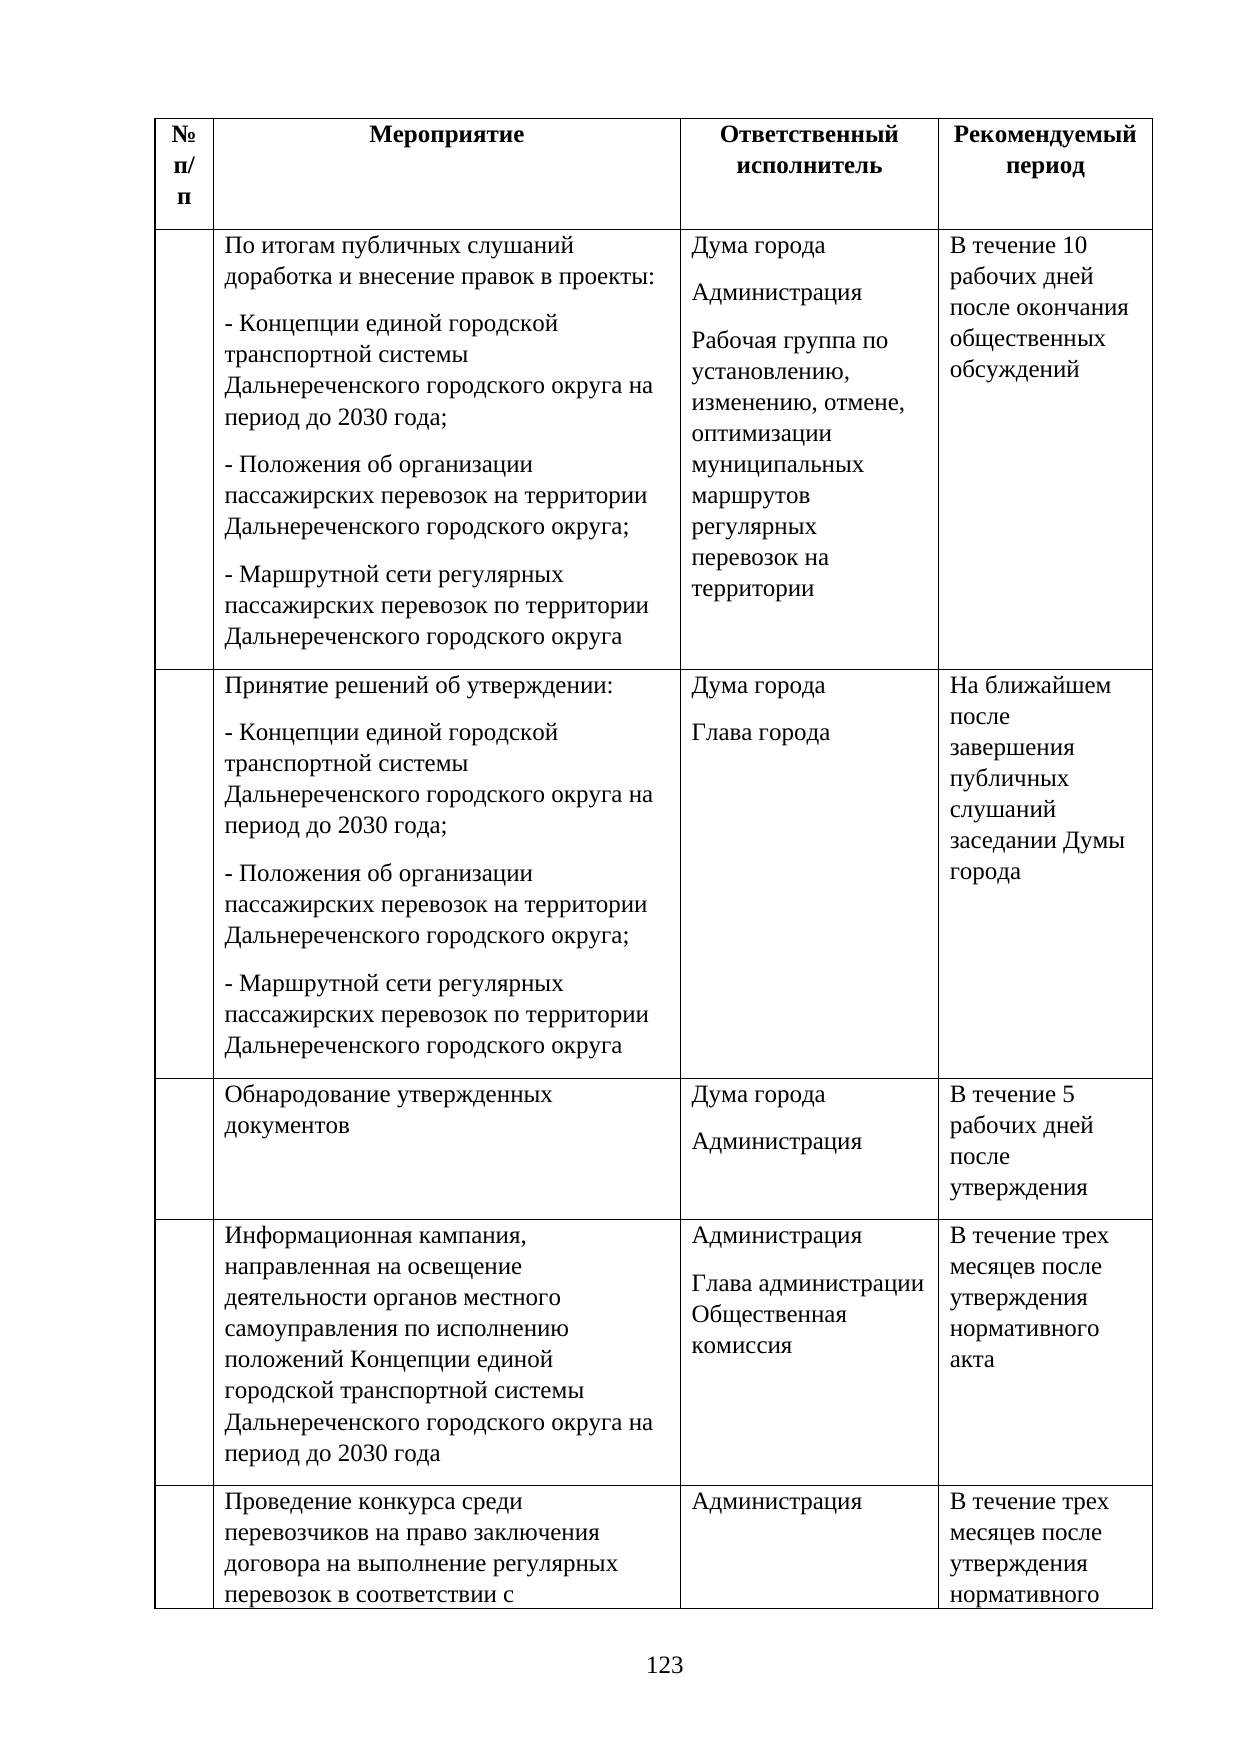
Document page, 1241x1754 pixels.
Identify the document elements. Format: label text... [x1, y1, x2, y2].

table_cell Администрация Глава администрации Общественная комиссия [681, 1220, 938, 1485]
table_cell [214, 1486, 680, 1608]
table_cell [156, 1220, 213, 1485]
table_cell [156, 1079, 213, 1219]
table_header Ответственный исполнитель [681, 119, 938, 229]
table_header Рекомендуемый период [939, 119, 1152, 229]
table_cell На ближайшем после завершения публичных слушаний заседании Думы города [939, 670, 1152, 1078]
table_cell Информационная кампания, направленная на освещение деятельности органов местного самоуправления по исполнению положений Концепции единой городской транспортной системы Дальнереченского городского округа на период до 2030 года [214, 1220, 680, 1485]
table_cell В течение 5 рабочих дней после утверждения [939, 1079, 1152, 1219]
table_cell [939, 1486, 1152, 1608]
table_header № п/п [156, 119, 213, 229]
table_cell Дума города Администрация Рабочая группа по установлению, изменению, отмене, оптимизации муниципальных маршрутов регулярных перевозок на территории [681, 230, 938, 669]
table_cell [156, 230, 213, 669]
table_cell [156, 1486, 213, 1608]
table_cell В течение 10 рабочих дней после окончания общественных обсуждений [939, 230, 1152, 669]
table_cell [156, 670, 213, 1078]
table_cell Дума города Глава города [681, 670, 938, 1078]
table_cell Обнародование утвержденных документов [214, 1079, 680, 1219]
table_cell По итогам публичных слушаний доработка и внесение правок в проекты: - Концепции единой городской транспортной системы Дальнереченского городского округа на период до 2030 года; - Положения об организации пассажирских перевозок на территории Дальнереченского городского округа; - Маршрутной сети регулярных пассажирских перевозок по территории Дальнереченского городского округа [214, 230, 680, 669]
table_cell В течение трех месяцев после утверждения нормативного акта [939, 1220, 1152, 1485]
table_cell Принятие решений об утверждении: - Концепции единой городской транспортной системы Дальнереченского городского округа на период до 2030 года; - Положения об организации пассажирских перевозок на территории Дальнереченского городского округа; - Маршрутной сети регулярных пассажирских перевозок по территории Дальнереченского городского округа [214, 670, 680, 1078]
table_cell Администрация [681, 1486, 938, 1608]
table_header Мероприятие [214, 119, 680, 229]
table_cell Дума города Администрация [681, 1079, 938, 1219]
